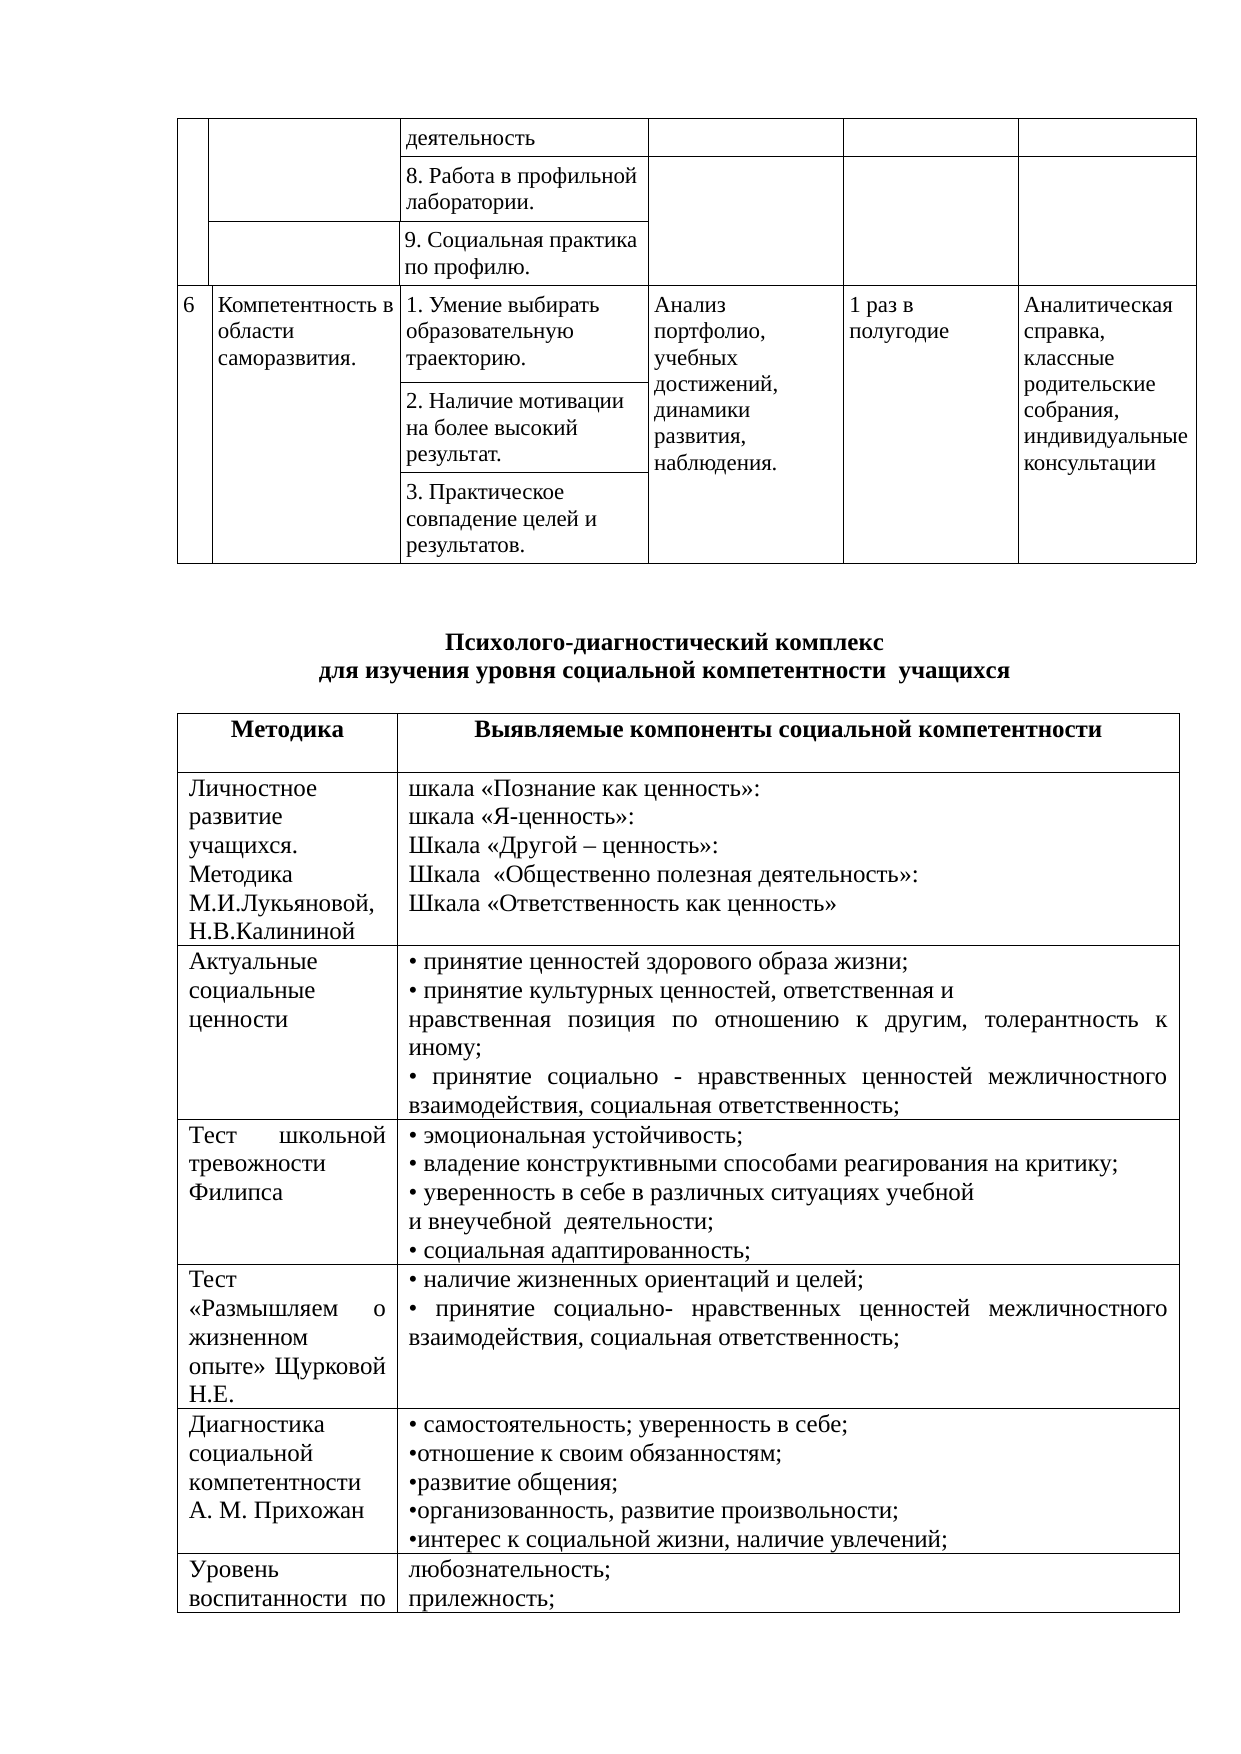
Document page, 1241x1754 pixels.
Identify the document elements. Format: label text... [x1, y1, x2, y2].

table_header Методика [178, 714, 397, 772]
table_cell • самостоятельность; уверенность в себе; •отношение к своим обязанностям; •развитие общения; •организованность, развитие произвольности; •интерес к социальной жизни, наличие увлечений; [398, 1409, 1179, 1553]
table_cell Диагностика социальной компетентности А. М. Прихожан [178, 1409, 397, 1553]
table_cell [401, 119, 648, 156]
table_cell [1019, 157, 1196, 285]
table_cell [209, 222, 399, 285]
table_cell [398, 1554, 1179, 1612]
table_header Выявляемые компоненты социальной компетентности [398, 714, 1179, 772]
table_cell 3. Практическое совпадение целей и результатов. [401, 473, 648, 563]
table_cell • эмоциональная устойчивость; • владение конструктивными способами реагирования на критику; • уверенность в себе в различных ситуациях учебной и внеучебной деятельности; • социальная адаптированность; [398, 1120, 1179, 1263]
table_cell 1. Умение выбирать образовательную траекторию. [401, 286, 648, 382]
table_cell шкала «Познание как ценность»: шкала «Я-ценность»: Шкала «Другой – ценность»: Шкала «Общественно полезная деятельность»: Шкала «Ответственность как ценность» [398, 773, 1179, 945]
table_cell Тест «Размышляем о жизненном опыте» Щурковой Н.Е. [178, 1265, 397, 1408]
table_cell [844, 157, 1018, 285]
table_cell • наличие жизненных ориентаций и целей; • принятие социально- нравственных ценностей межличностного взаимодействия, социальная ответственность; [398, 1265, 1179, 1408]
table_cell 9. Социальная практика по профилю. [400, 222, 648, 285]
table_cell 2. Наличие мотивации на более высокий результат. [401, 383, 648, 472]
table_cell Личностное развитие учащихся. Методика М.И.Лукьяновой, Н.В.Калининой [178, 773, 397, 945]
table_cell 1 раз в полугодие [844, 286, 1018, 563]
table_cell Анализ портфолио, учебных достижений, динамики развития, наблюдения. [649, 286, 843, 563]
table_cell Аналитическая справка, классные родительские собрания, индивидуальные консультации [1019, 286, 1196, 563]
text Психолого-диагностический комплекс [177, 627, 1152, 656]
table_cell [178, 1554, 397, 1612]
table_cell 8. Работа в профильной лаборатории. [401, 157, 648, 221]
table_cell Актуальные социальные ценности [178, 946, 397, 1119]
text для изучения уровня социальной компетентности учащихся [177, 656, 1152, 684]
table_cell 6 [178, 286, 212, 563]
table_cell Компетентность в области саморазвития. [213, 286, 400, 563]
table_cell Тест школьной тревожности Филипса [178, 1120, 397, 1263]
table_cell [649, 157, 843, 285]
table_cell • принятие ценностей здорового образа жизни; • принятие культурных ценностей, ответственная и нравственная позиция по отношению к другим, толерантность к иному; • принятие социально - нравственных ценностей межличностного взаимодействия, социальная ответственность; [398, 946, 1179, 1119]
